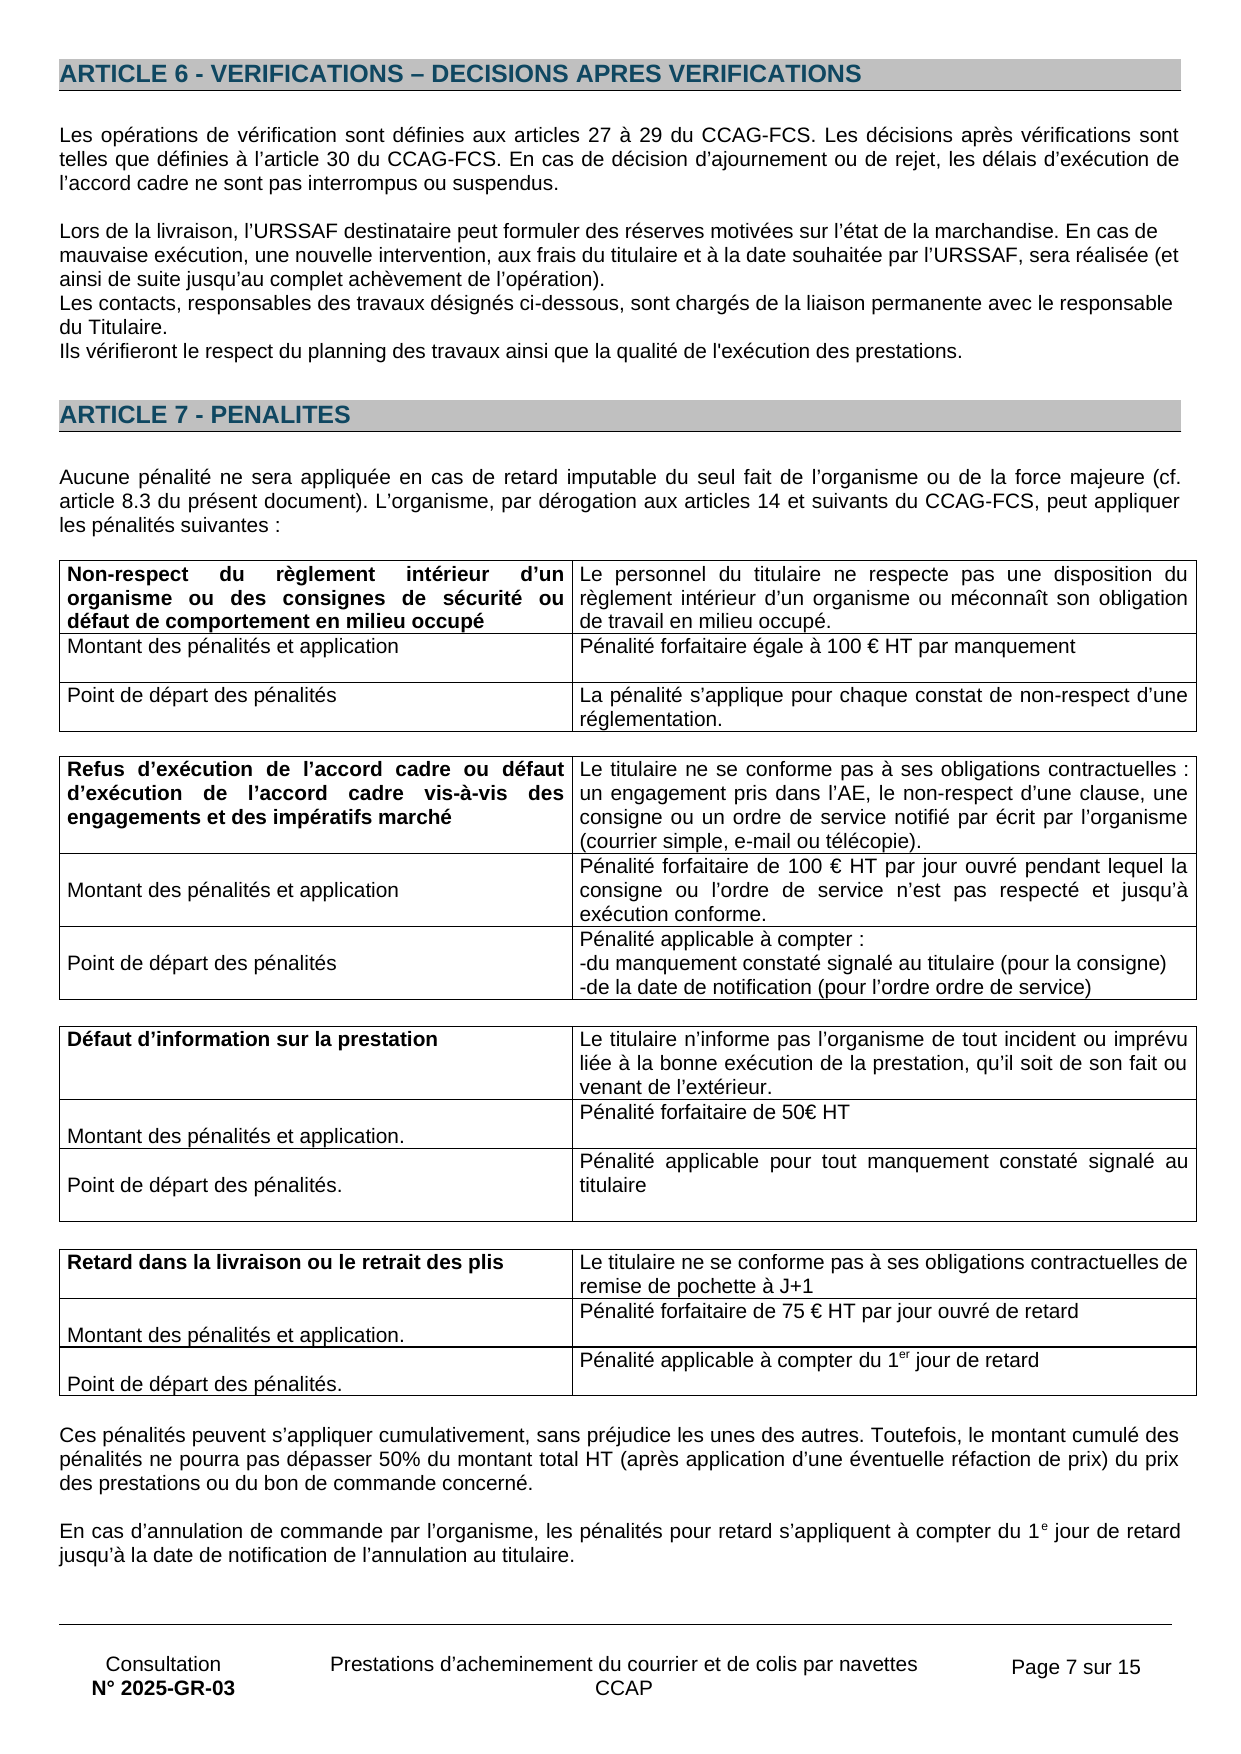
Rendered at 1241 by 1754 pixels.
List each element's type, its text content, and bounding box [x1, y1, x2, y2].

table_header Le personnel du titulaire ne respecte pas une disposition du règlement intérieur d’un organisme ou méconnaît son obligation de travail en milieu occupé. [573, 561, 1196, 633]
table_header Retard dans la livraison ou le retrait des plis [60, 1250, 572, 1297]
table_cell Pénalité applicable à compter : -du manquement constaté signalé au titulaire (pour la consigne) -de la date de notification (pour l’ordre ordre de service) [573, 927, 1196, 999]
table_cell Pénalité applicable pour tout manquement constaté signalé au titulaire [573, 1149, 1196, 1221]
table_cell Point de départ des pénalités [60, 683, 572, 731]
table_cell Point de départ des pénalités. [60, 1149, 572, 1221]
text En cas d’annulation de commande par l’organisme, les pénalités pour retard s’appliquent à compter du 1e jour de retard jusqu’à la date de notification de l’annulation au titulaire. [59, 1518, 1181, 1566]
table_cell Pénalité forfaitaire de 50€ HT [573, 1100, 1196, 1148]
text Les opérations de vérification sont définies aux articles 27 à 29 du CCAG-FCS. Les décisions après vérifications sont telles que définies à l’article 30 du CCAG-FCS. En cas de décision d’ajournement ou de rejet, les délais d’exécution de l’accord cadre ne sont pas interrompus ou suspendus. [59, 123, 1181, 195]
text Ils vérifieront le respect du planning des travaux ainsi que la qualité de l'exécution des prestations. [59, 339, 1181, 363]
table_cell La pénalité s’applique pour chaque constat de non-respect d’une réglementation. [573, 683, 1196, 731]
text Les contacts, responsables des travaux désignés ci-dessous, sont chargés de la liaison permanente avec le responsable du Titulaire. [59, 291, 1181, 339]
table_header Non-respect du règlement intérieur d’un organisme ou des consignes de sécurité ou défaut de comportement en milieu occupé [60, 561, 572, 633]
text Ces pénalités peuvent s’appliquer cumulativement, sans préjudice les unes des autres. Toutefois, le montant cumulé des pénalités ne pourra pas dépasser 50% du montant total HT (après application d’une éventuelle réfaction de prix) du prix des prestations ou du bon de commande concerné. [59, 1423, 1181, 1494]
table_cell Pénalité forfaitaire de 75 € HT par jour ouvré de retard [573, 1299, 1196, 1346]
table_cell Montant des pénalités et application [60, 634, 572, 682]
table_cell Pénalité forfaitaire de 100 € HT par jour ouvré pendant lequel la consigne ou l’ordre de service n’est pas respecté et jusqu’à exécution conforme. [573, 854, 1196, 926]
table_header Refus d’exécution de l’accord cadre ou défaut d’exécution de l’accord cadre vis-à-vis des engagements et des impératifs marché [60, 757, 572, 853]
table_cell Montant des pénalités et application [60, 854, 572, 926]
table_header Défaut d’information sur la prestation [60, 1027, 572, 1099]
table_header Le titulaire n’informe pas l’organisme de tout incident ou imprévu liée à la bonne exécution de la prestation, qu’il soit de son fait ou venant de l’extérieur. [573, 1027, 1196, 1099]
text Lors de la livraison, l’URSSAF destinataire peut formuler des réserves motivées sur l’état de la marchandise. En cas de mauvaise exécution, une nouvelle intervention, aux frais du titulaire et à la date souhaitée par l’URSSAF, sera réalisée (et ainsi de suite jusqu’au complet achèvement de l’opération). [59, 219, 1181, 291]
table_cell Point de départ des pénalités. [60, 1348, 572, 1395]
table_cell Montant des pénalités et application. [60, 1100, 572, 1148]
text Aucune pénalité ne sera appliquée en cas de retard imputable du seul fait de l’organisme ou de la force majeure (cf. article 8.3 du présent document). L’organisme, par dérogation aux articles 14 et suivants du CCAG-FCS, peut appliquer les pénalités suivantes : [59, 464, 1181, 536]
table_cell Montant des pénalités et application. [60, 1299, 572, 1346]
table_cell Point de départ des pénalités [60, 927, 572, 999]
table_cell Pénalité applicable à compter du 1er jour de retard [573, 1348, 1196, 1395]
subtitle ARTICLE 6 - VERIFICATIONS – DECISIONS APRES VERIFICATIONS [59, 59, 1181, 90]
table_header Le titulaire ne se conforme pas à ses obligations contractuelles : un engagement pris dans l’AE, le non-respect d’une clause, une consigne ou un ordre de service notifié par écrit par l’organisme (courrier simple, e-mail ou télécopie). [573, 757, 1196, 853]
table_header Le titulaire ne se conforme pas à ses obligations contractuelles de remise de pochette à J+1 [573, 1250, 1196, 1297]
table_cell Pénalité forfaitaire égale à 100 € HT par manquement [573, 634, 1196, 682]
subtitle ARTICLE 7 - PENALITES [59, 400, 1181, 431]
